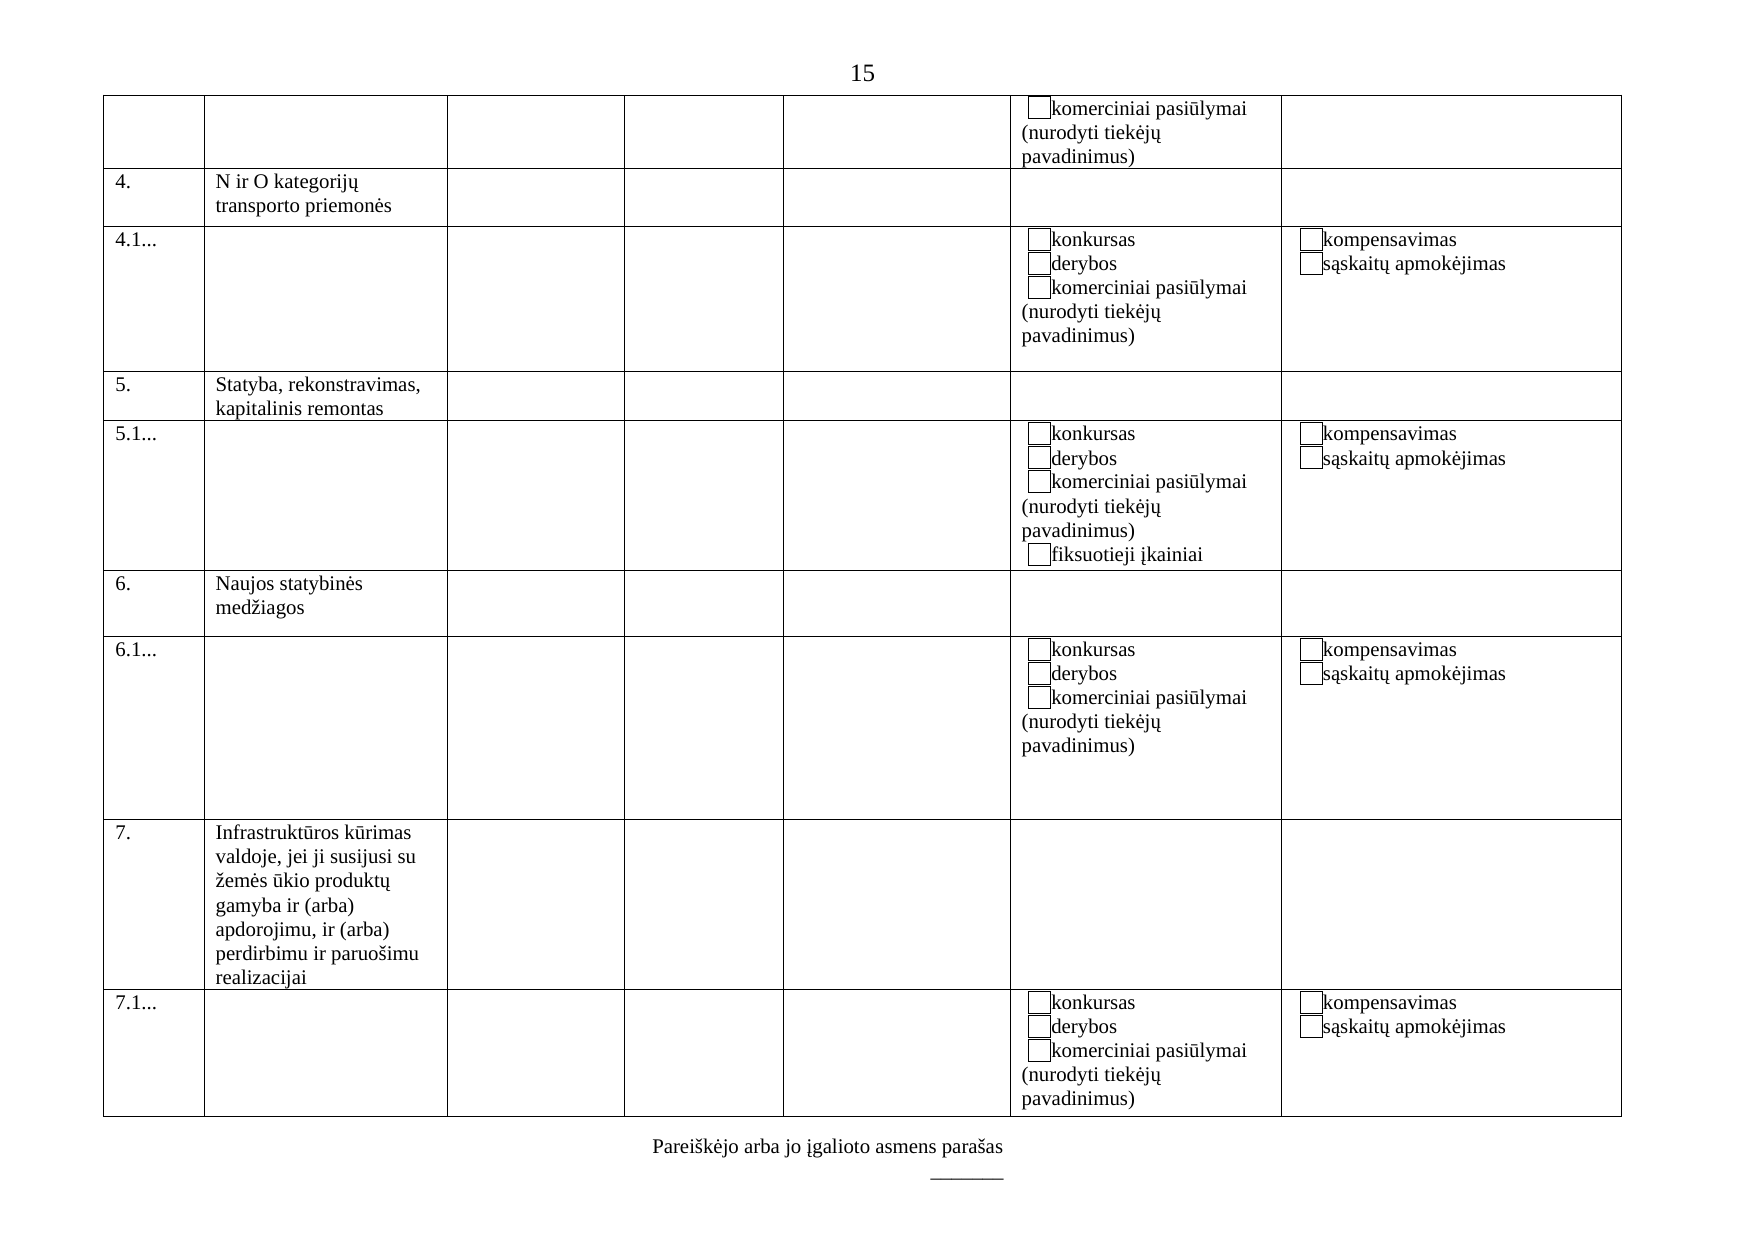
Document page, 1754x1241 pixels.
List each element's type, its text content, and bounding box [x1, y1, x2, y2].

table_cell kompensavimas sąskaitų apmokėjimas [1282, 421, 1621, 570]
table_cell Statyba, rekonstravimas, kapitalinis remontas [205, 372, 447, 420]
table_cell [784, 227, 1010, 371]
table_cell [625, 227, 783, 371]
table_cell 6. [104, 571, 204, 636]
table_cell 7. [104, 820, 204, 989]
table_cell [448, 421, 624, 570]
table_cell [1011, 169, 1281, 226]
table_cell [784, 990, 1010, 1116]
table_cell konkursas derybos komerciniai pasiūlymai (nurodyti tiekėjų pavadinimus) fiksuotieji įkainiai [1011, 421, 1281, 570]
table_cell [205, 421, 447, 570]
table_cell konkursas derybos komerciniai pasiūlymai (nurodyti tiekėjų pavadinimus) [1011, 637, 1281, 819]
table_cell [1011, 820, 1281, 989]
table_cell N ir O kategorijų transporto priemonės [205, 169, 447, 226]
table_cell 5.1... [104, 421, 204, 570]
table_cell [448, 637, 624, 819]
table_cell [625, 421, 783, 570]
table_cell [448, 571, 624, 636]
table_cell [205, 990, 447, 1116]
table_cell [784, 637, 1010, 819]
table_cell kompensavimas sąskaitų apmokėjimas [1282, 227, 1621, 371]
table_cell kompensavimas sąskaitų apmokėjimas [1282, 990, 1621, 1116]
table_cell [784, 571, 1010, 636]
table_cell [1011, 372, 1281, 420]
table_cell [625, 820, 783, 989]
table_cell [1282, 820, 1621, 989]
table_cell 6.1... [104, 637, 204, 819]
table_cell [1282, 169, 1621, 226]
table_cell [1011, 227, 1281, 371]
table_cell [625, 637, 783, 819]
table_cell [448, 227, 624, 371]
table_cell [448, 372, 624, 420]
table_cell 4.1... [104, 227, 204, 371]
table_cell kompensavimas sąskaitų apmokėjimas [1282, 637, 1621, 819]
table_cell [784, 820, 1010, 989]
table_cell 5. [104, 372, 204, 420]
table_cell 4. [104, 169, 204, 226]
table_cell Infrastruktūros kūrimas valdoje, jei ji susijusi su žemės ūkio produktų gamyba ir (arba) apdorojimu, ir (arba) perdirbimu ir paruošimu realizacijai [205, 820, 447, 989]
table_cell [1282, 571, 1621, 636]
table_cell [205, 637, 447, 819]
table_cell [1011, 990, 1281, 1116]
table_cell [625, 571, 783, 636]
table_cell [784, 421, 1010, 570]
table_cell [448, 820, 624, 989]
table_cell [1011, 571, 1281, 636]
table_cell [205, 227, 447, 371]
table_cell [625, 990, 783, 1116]
table_cell [784, 372, 1010, 420]
table_cell [784, 169, 1010, 226]
table_cell [448, 990, 624, 1116]
table_cell 7.1... [104, 990, 204, 1116]
table_cell [625, 372, 783, 420]
table_cell [448, 169, 624, 226]
table_cell [625, 169, 783, 226]
table_cell [1282, 372, 1621, 420]
table_cell Naujos statybinės medžiagos [205, 571, 447, 636]
